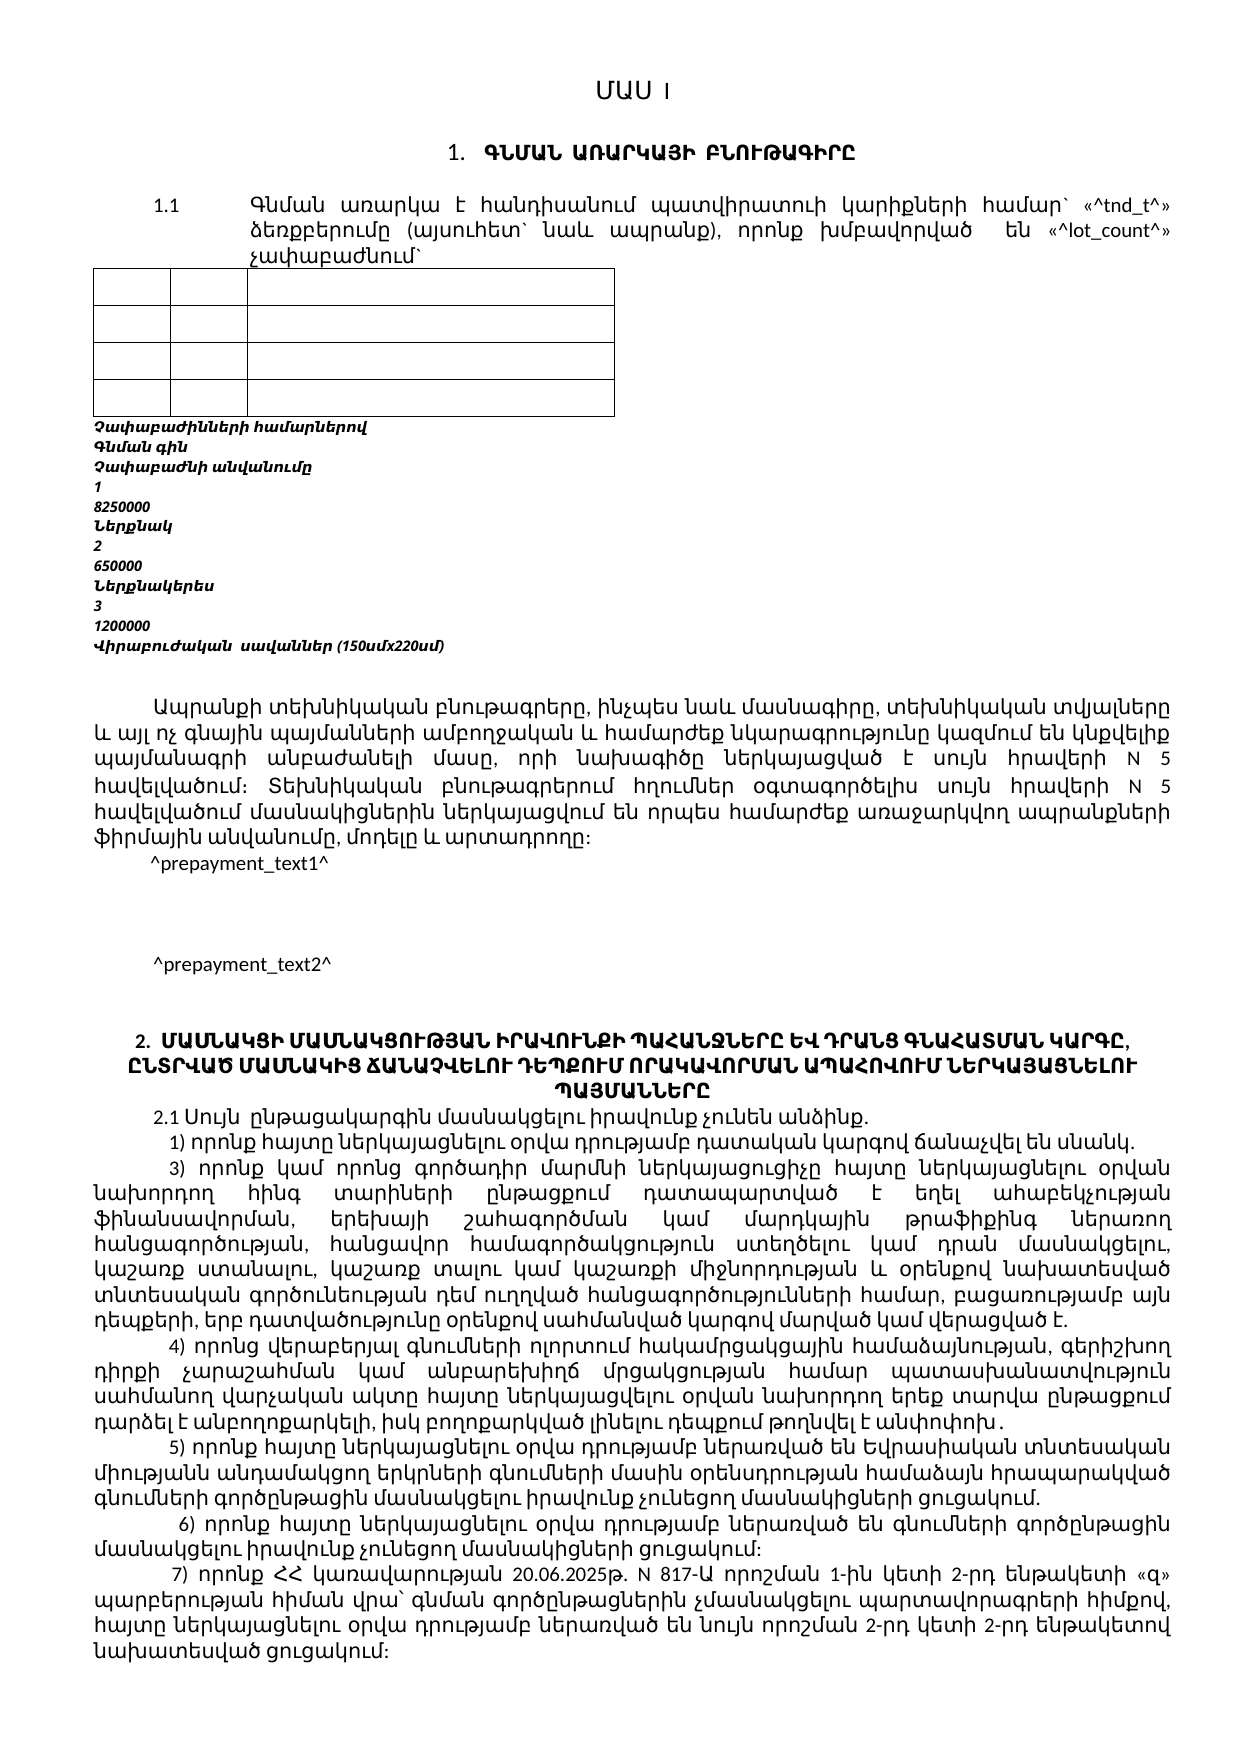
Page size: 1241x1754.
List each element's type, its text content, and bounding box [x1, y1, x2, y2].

text 6) որոնք հայտը ներկայացնելու օրվա դրությամբ ներառված են գնումների գործընթացին մասնակցելու իրավունք չունեցող մասնակիցների ցուցակում: [94, 1511, 1171, 1562]
text ^prepayment_text1^ [94, 850, 1171, 875]
text 5) որոնք հայտը ներկայացնելու օրվա դրությամբ ներառված են Եվրասիական տնտեսական միությանն անդամակցող երկրների գնումների մասին օրենսդրության համաձայն հրապարակված գնումների գործընթացին մասնակցելու իրավունք չունեցող մասնակիցների ցուցակում. [94, 1434, 1171, 1511]
subtitle Գնման առարկա է հանդիսանում պատվիրատուի կարիքների համար` «^tnd_t^» ձեռքբերումը (այսուհետ` նաև ապրանք), որոնք խմբավորված են «^lot_count^» չափաբաժնում` [153, 192, 1171, 268]
text Ապրանքի տեխնիկական բնութագրերը, ինչպես նաև մասնագիրը, տեխնիկական տվյալները և այլ ոչ գնային պայմանների ամբողջական և համարժեք նկարագրությունը կազմում են կնքվելիք պայմանագրի անբաժանելի մասը, որի նախագիծը ներկայացված է սույն հրավերի N 5 հավելվածում։ Տեխնիկական բնութագրերում հղումներ օգտագործելիս սույն հրավերի N 5 հավելվածում մասնակիցներին ներկայացվում են որպես համարժեք առաջարկվող ապրանքների ֆիրմային անվանումը, մոդելը և արտադրողը: [94, 694, 1171, 850]
text 1) որոնք հայտը ներկայացնելու օրվա դրությամբ դատական կարգով ճանաչվել են սնանկ. [94, 1129, 1171, 1155]
text 2. ՄԱՍՆԱԿՑԻ ՄԱՍՆԱԿՑՈՒԹՅԱՆ ԻՐԱՎՈՒՆՔԻ ՊԱՀԱՆՋՆԵՐԸ ԵՎ ԴՐԱՆՑ ԳՆԱՀԱՏՄԱՆ ԿԱՐԳԸ, ԸՆՏՐՎԱԾ ՄԱՍՆԱԿԻՑ ՃԱՆԱՉՎԵԼՈՒ ԴԵՊՔՈՒՄ ՈՐԱԿԱՎՈՐՄԱՆ ԱՊԱՀՈՎՈՒՄ ՆԵՐԿԱՅԱՑՆԵԼՈՒ ՊԱՅՄԱՆՆԵՐԸ [94, 1028, 1171, 1104]
text ^prepayment_text2^ [94, 952, 1171, 977]
text 2.1 Սույն ընթացակարգին մասնակցելու իրավունք չունեն անձինք. [94, 1104, 1171, 1129]
text 4) որոնց վերաբերյալ գնումների ոլորտում հակամրցակցային համաձայնության, գերիշխող դիրքի չարաշահման կամ անբարեխիղճ մրցակցության համար պատասխանատվություն սահմանող վարչական ակտը հայտը ներկայացվելու օրվան նախորդող երեք տարվա ընթացքում դարձել է անբողոքարկելի, իսկ բողոքարկված լինելու դեպքում թողնվել է անփոփոխ․ [94, 1333, 1171, 1434]
list ԳՆՄԱՆ ԱՌԱՐԿԱՅԻ ԲՆՈՒԹԱԳԻՐԸ [131, 136, 1171, 167]
text 7) որոնք ՀՀ կառավարության 20.06.2025թ. N 817-Ա որոշման 1-ին կետի 2-րդ ենթակետի «զ» պարբերության հիման վրա՝ գնման գործընթացներին չմասնակցելու պարտավորագրերի հիմքով, հայտը ներկայացնելու օրվա դրությամբ ներառված են նույն որոշման 2-րդ կետի 2-րդ ենթակետով նախատեսված ցուցակում: [94, 1562, 1171, 1663]
text 3) որոնք կամ որոնց գործադիր մարմնի ներկայացուցիչը հայտը ներկայացնելու օրվան նախորդող հինգ տարիների ընթացքում դատապարտված է եղել ահաբեկչության ֆինանսավորման, երեխայի շահագործման կամ մարդկային թրաֆիքինգ ներառող հանցագործության, հանցավոր համագործակցություն ստեղծելու կամ դրան մասնակցելու, կաշառք ստանալու, կաշառք տալու կամ կաշառքի միջնորդության և օրենքով նախատեսված տնտեսական գործունեության դեմ ուղղված հանցագործությունների համար, բացառությամբ այն դեպքերի, երբ դատվածությունը օրենքով սահմանված կարգով մարված կամ վերացված է. [94, 1155, 1171, 1333]
text ՄԱՍ I [94, 75, 1171, 106]
